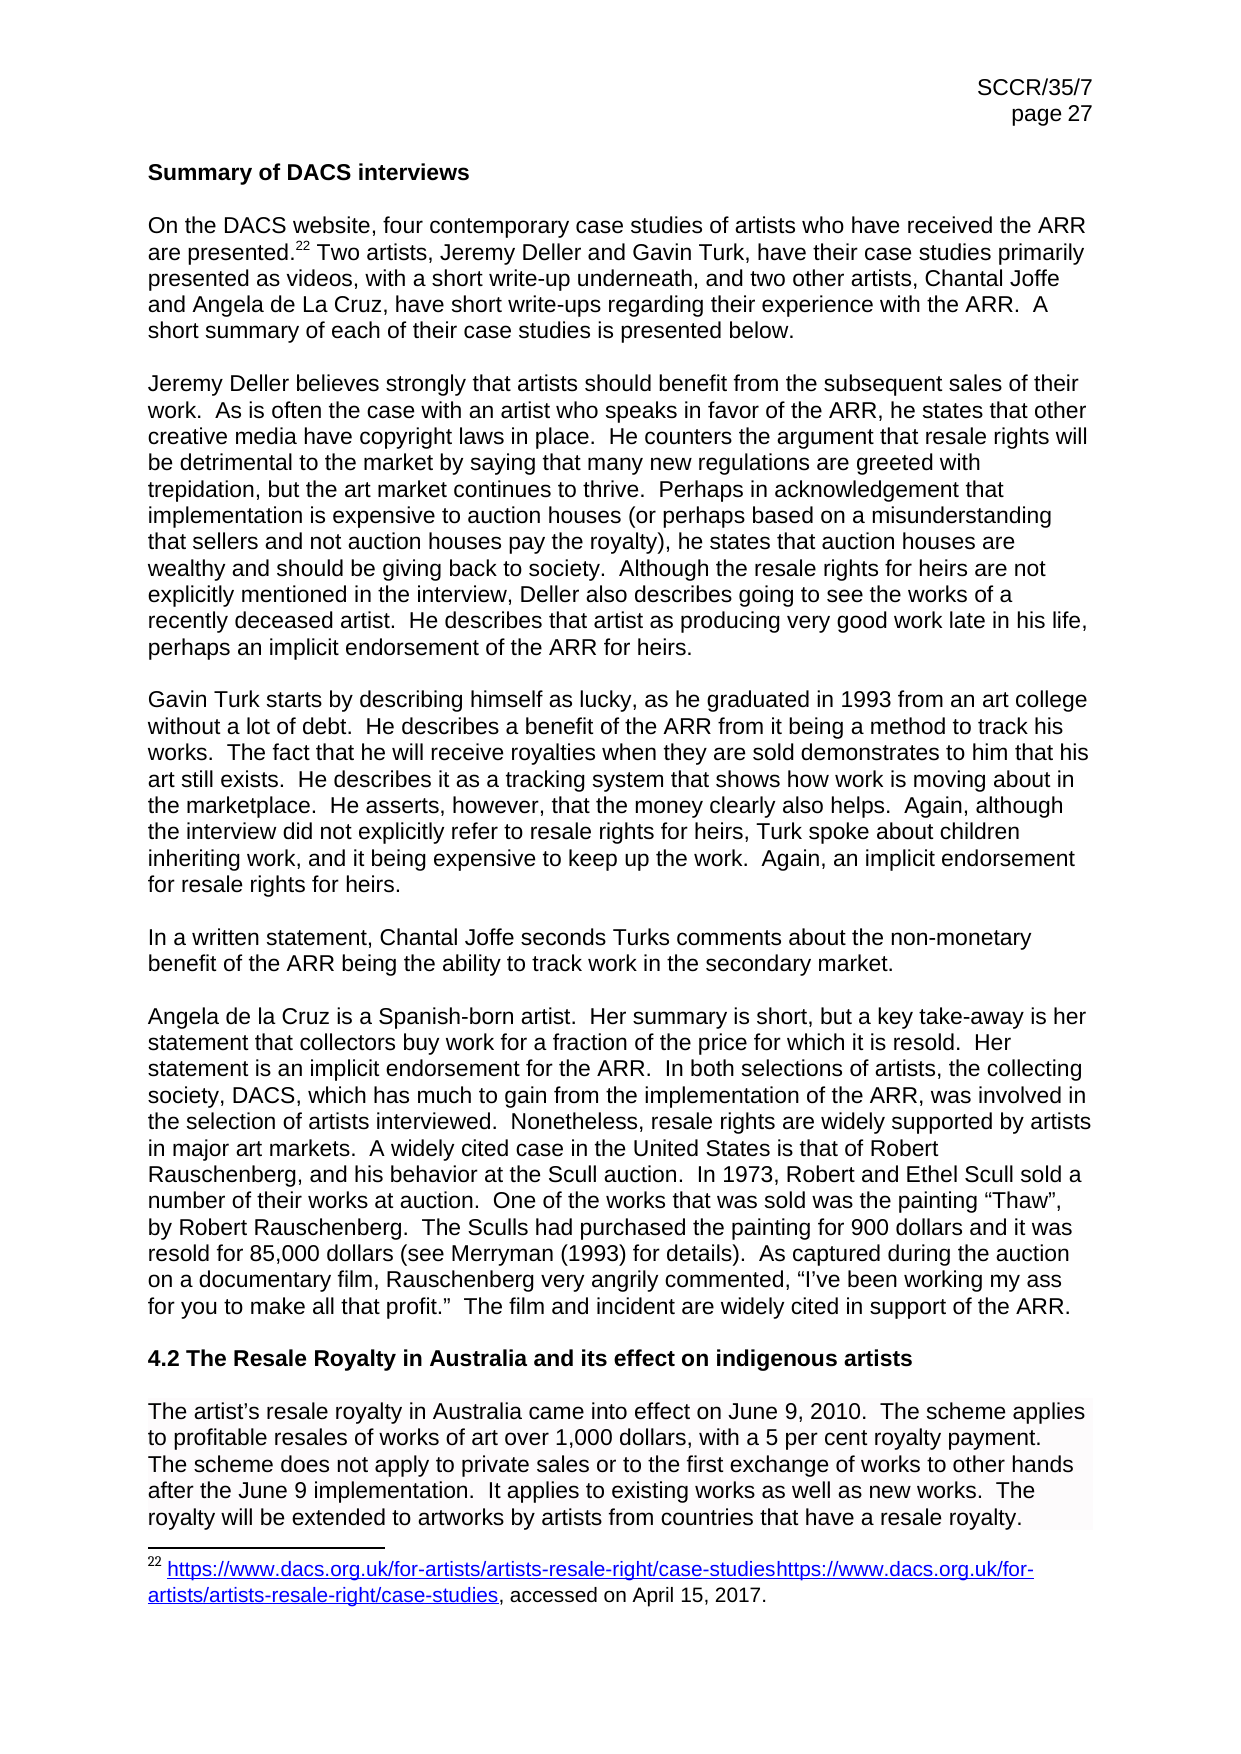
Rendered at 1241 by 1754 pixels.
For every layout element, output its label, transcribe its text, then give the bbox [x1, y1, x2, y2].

text Summary of DACS interviews [148, 159, 1093, 186]
text Angela de la Cruz is a Spanish-born artist. Her summary is short, but a key take-away is her statement that collectors buy work for a fraction of the price for which it is resold. Her statement is an implicit endorsement for the ARR. In both selections of artists, the collecting society, DACS, which has much to gain from the implementation of the ARR, was involved in the selection of artists interviewed. Nonetheless, resale rights are widely supported by artists in major art markets. A widely cited case in the United States is that of Robert Rauschenberg, and his behavior at the Scull auction. In 1973, Robert and Ethel Scull sold a number of their works at auction. One of the works that was sold was the painting “Thaw”, by Robert Rauschenberg. The Sculls had purchased the painting for 900 dollars and it was resold for 85,000 dollars (see Merryman (1993) for details). As captured during the auction on a documentary film, Rauschenberg very angrily commented, “I’ve been working my ass for you to make all that profit.” The film and incident are widely cited in support of the ARR. [148, 1003, 1093, 1319]
text Jeremy Deller believes strongly that artists should benefit from the subsequent sales of their work. As is often the case with an artist who speaks in favor of the ARR, he states that other creative media have copyright laws in place. He counters the argument that resale rights will be detrimental to the market by saying that many new regulations are greeted with trepidation, but the art market continues to thrive. Perhaps in acknowledgement that implementation is expensive to auction houses (or perhaps based on a misunderstanding that sellers and not auction houses pay the royalty), he states that auction houses are wealthy and should be giving back to society. Although the resale rights for heirs are not explicitly mentioned in the interview, Deller also describes going to see the works of a recently deceased artist. He describes that artist as producing very good work late in his life, perhaps an implicit endorsement of the ARR for heirs. [148, 370, 1093, 660]
text The artist’s resale royalty in Australia came into effect on June 9, 2010. The scheme applies to profitable resales of works of art over 1,000 dollars, with a 5 per cent royalty payment. The scheme does not apply to private sales or to the first exchange of works to other hands after the June 9 implementation. It applies to existing works as well as new works. The royalty will be extended to artworks by artists from countries that have a resale royalty. [148, 1398, 1093, 1530]
text In a written statement, Chantal Joffe seconds Turks comments about the non-monetary benefit of the ARR being the ability to track work in the secondary market. [148, 924, 1093, 976]
text Gavin Turk starts by describing himself as lucky, as he graduated in 1993 from an art college without a lot of debt. He describes a benefit of the ARR from it being a method to track his works. The fact that he will receive royalties when they are sold demonstrates to him that his art still exists. He describes it as a tracking system that shows how work is moving about in the marketplace. He asserts, however, that the money clearly also helps. Again, although the interview did not explicitly refer to resale rights for heirs, Turk spoke about children inheriting work, and it being expensive to keep up the work. Again, an implicit endorsement for resale rights for heirs. [148, 686, 1093, 897]
text On the DACS website, four contemporary case studies of artists who have received the ARR are presented. Two artists, Jeremy Deller and Gavin Turk, have their case studies primarily presented as videos, with a short write-up underneath, and two other artists, Chantal Joffe and Angela de La Cruz, have short write-ups regarding their experience with the ARR. A short summary of each of their case studies is presented below. [148, 212, 1093, 344]
text 4.2 The Resale Royalty in Australia and its effect on indigenous artists [148, 1345, 1093, 1372]
